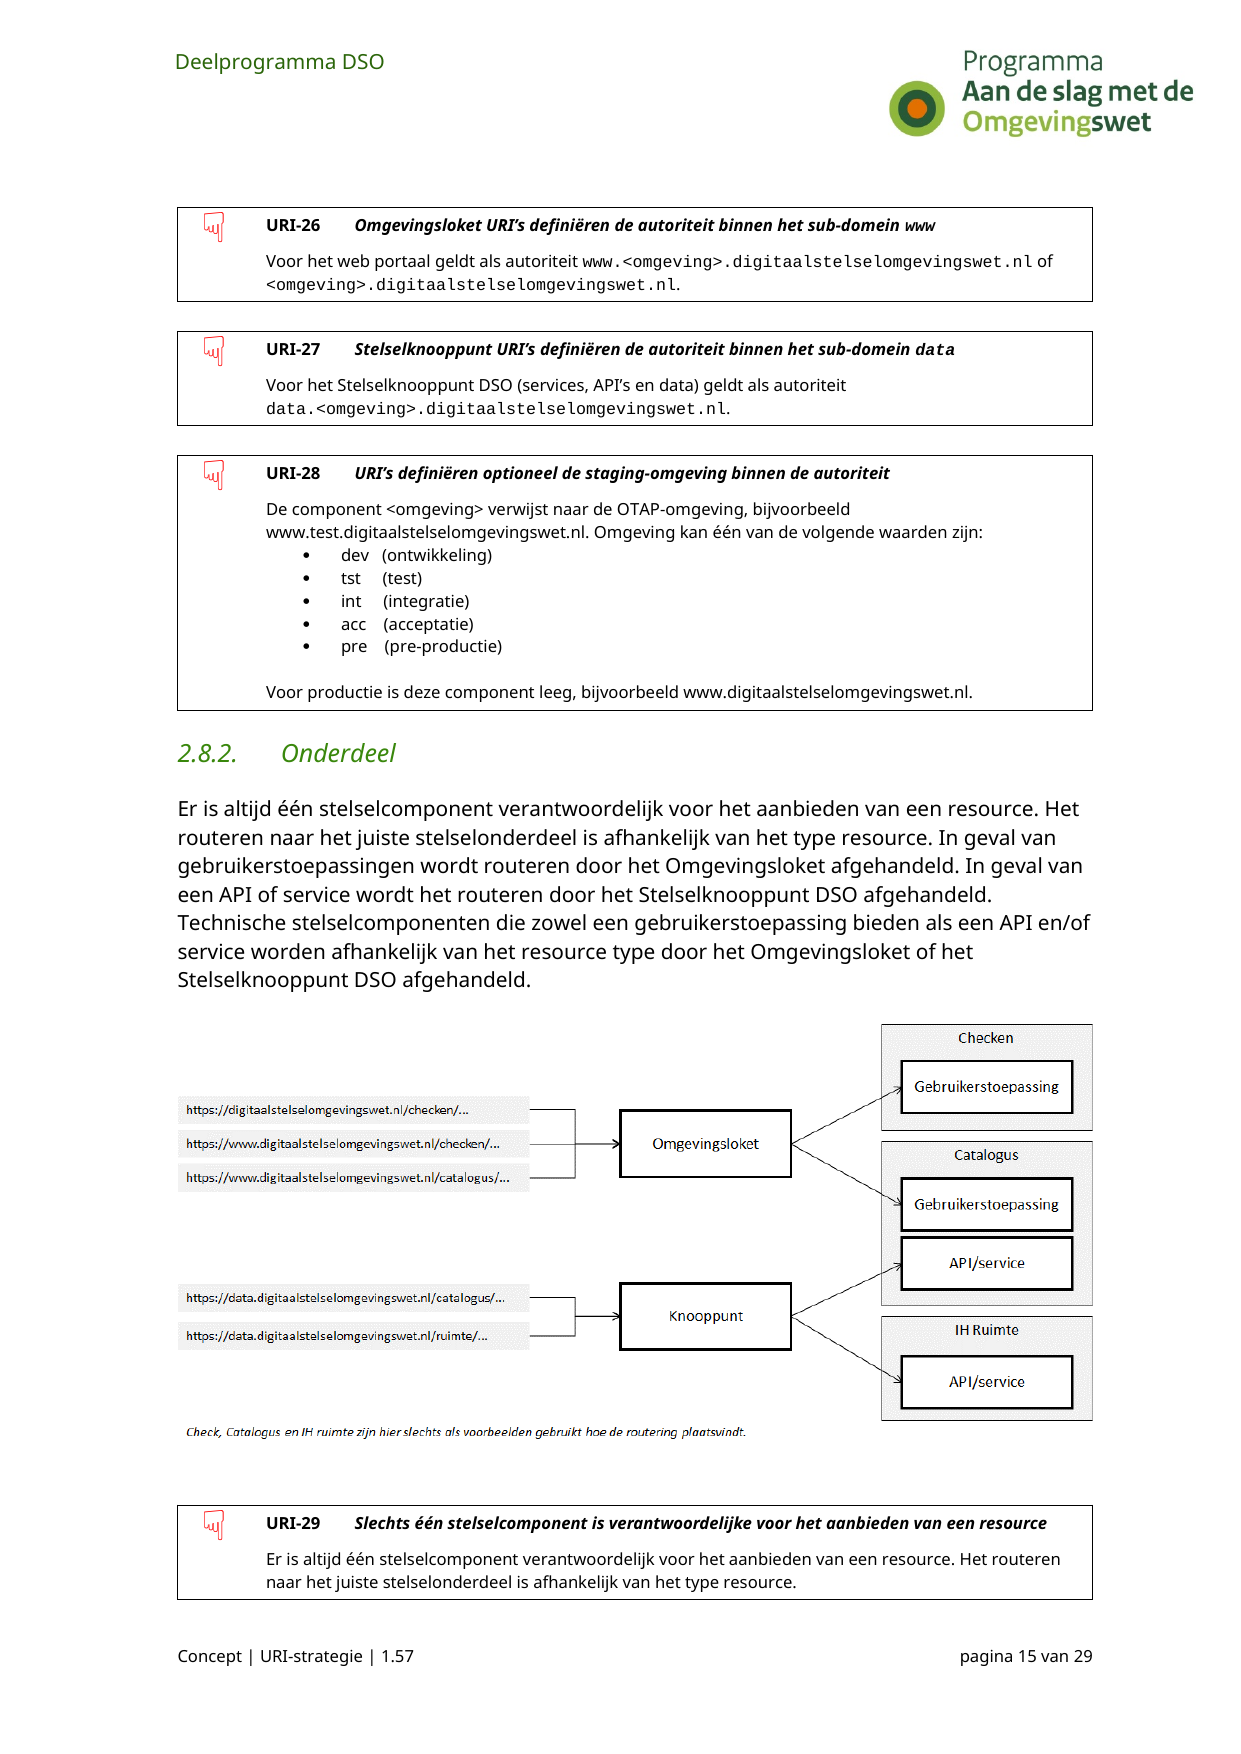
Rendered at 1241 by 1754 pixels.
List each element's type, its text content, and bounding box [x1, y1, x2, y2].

text Er is altijd één stelselcomponent verantwoordelijk voor het aanbieden van een resource. Het routeren naar het juiste stelselonderdeel is afhankelijk van het type resource. In geval van gebruikerstoepassingen wordt routeren door het Omgevingsloket afgehandeld. In geval van een API of service wordt het routeren door het Stelselknooppunt DSO afgehandeld. Technische stelselcomponenten die zowel een gebruikerstoepassing bieden als een API en/of service worden afhankelijk van het resource type door het Omgevingsloket of het Stelselknooppunt DSO afgehandeld. [177, 794, 1092, 994]
subtitle Onderdeel [177, 736, 1092, 769]
picture [177, 1022, 1093, 1448]
picture [866, 27, 1219, 160]
table_cell Er is altijd één stelselcomponent verantwoordelijk voor het aanbieden van een resource. Het routeren naar het juiste stelselonderdeel is afhankelijk van het type resource. [250, 1540, 1092, 1599]
table_cell Voor het web portaal geldt als autoriteit www.<omgeving>.digitaalstelselomgevingswet.nl of <omgeving>.digitaalstelselomgevingswet.nl. [250, 243, 1092, 301]
table_header [178, 456, 249, 709]
table_header Omgevingsloket URI’s definiëren de autoriteit binnen het sub-domein www [250, 208, 1092, 242]
table_header [178, 332, 249, 425]
table_cell De component <omgeving> verwijst naar de OTAP-omgeving, bijvoorbeeld www.test.digitaalstelselomgevingswet.nl. Omgeving kan één van de volgende waarden zijn: dev (ontwikkeling) tst (test) int (integratie) acc (acceptatie) pre (pre-productie) Voor productie is deze component leeg, bijvoorbeeld www.digitaalstelselomgevingswet.nl. [250, 490, 1092, 709]
table_header [178, 208, 249, 301]
table_cell Voor het Stelselknooppunt DSO (services, API’s en data) geldt als autoriteit data.<omgeving>.digitaalstelselomgevingswet.nl. [250, 366, 1092, 425]
table_header Slechts één stelselcomponent is verantwoordelijke voor het aanbieden van een resource [250, 1506, 1092, 1540]
table_header [178, 1506, 249, 1599]
table_header URI’s definiëren optioneel de staging-omgeving binnen de autoriteit [250, 456, 1092, 490]
table_header Stelselknooppunt URI’s definiëren de autoriteit binnen het sub-domein data [250, 332, 1092, 366]
